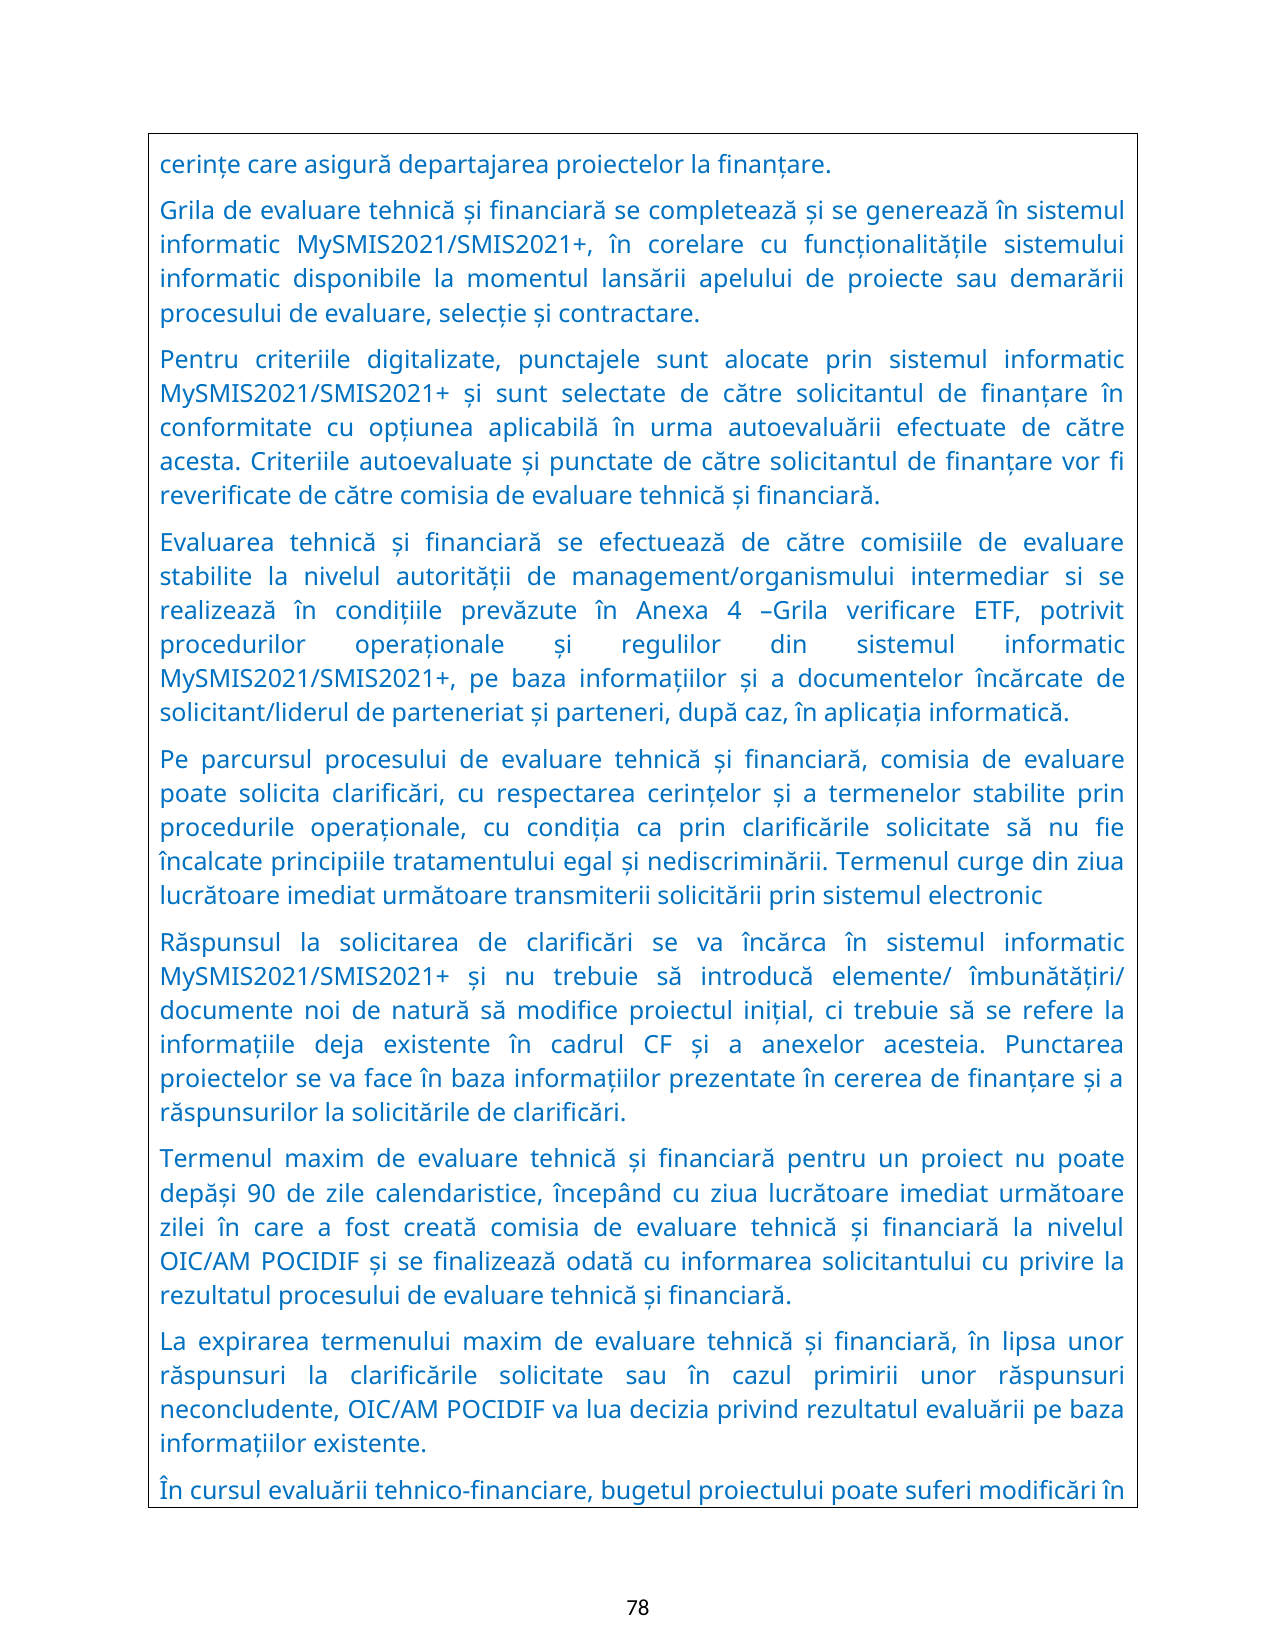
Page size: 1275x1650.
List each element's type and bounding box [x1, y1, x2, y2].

table_header [149, 134, 1137, 1507]
